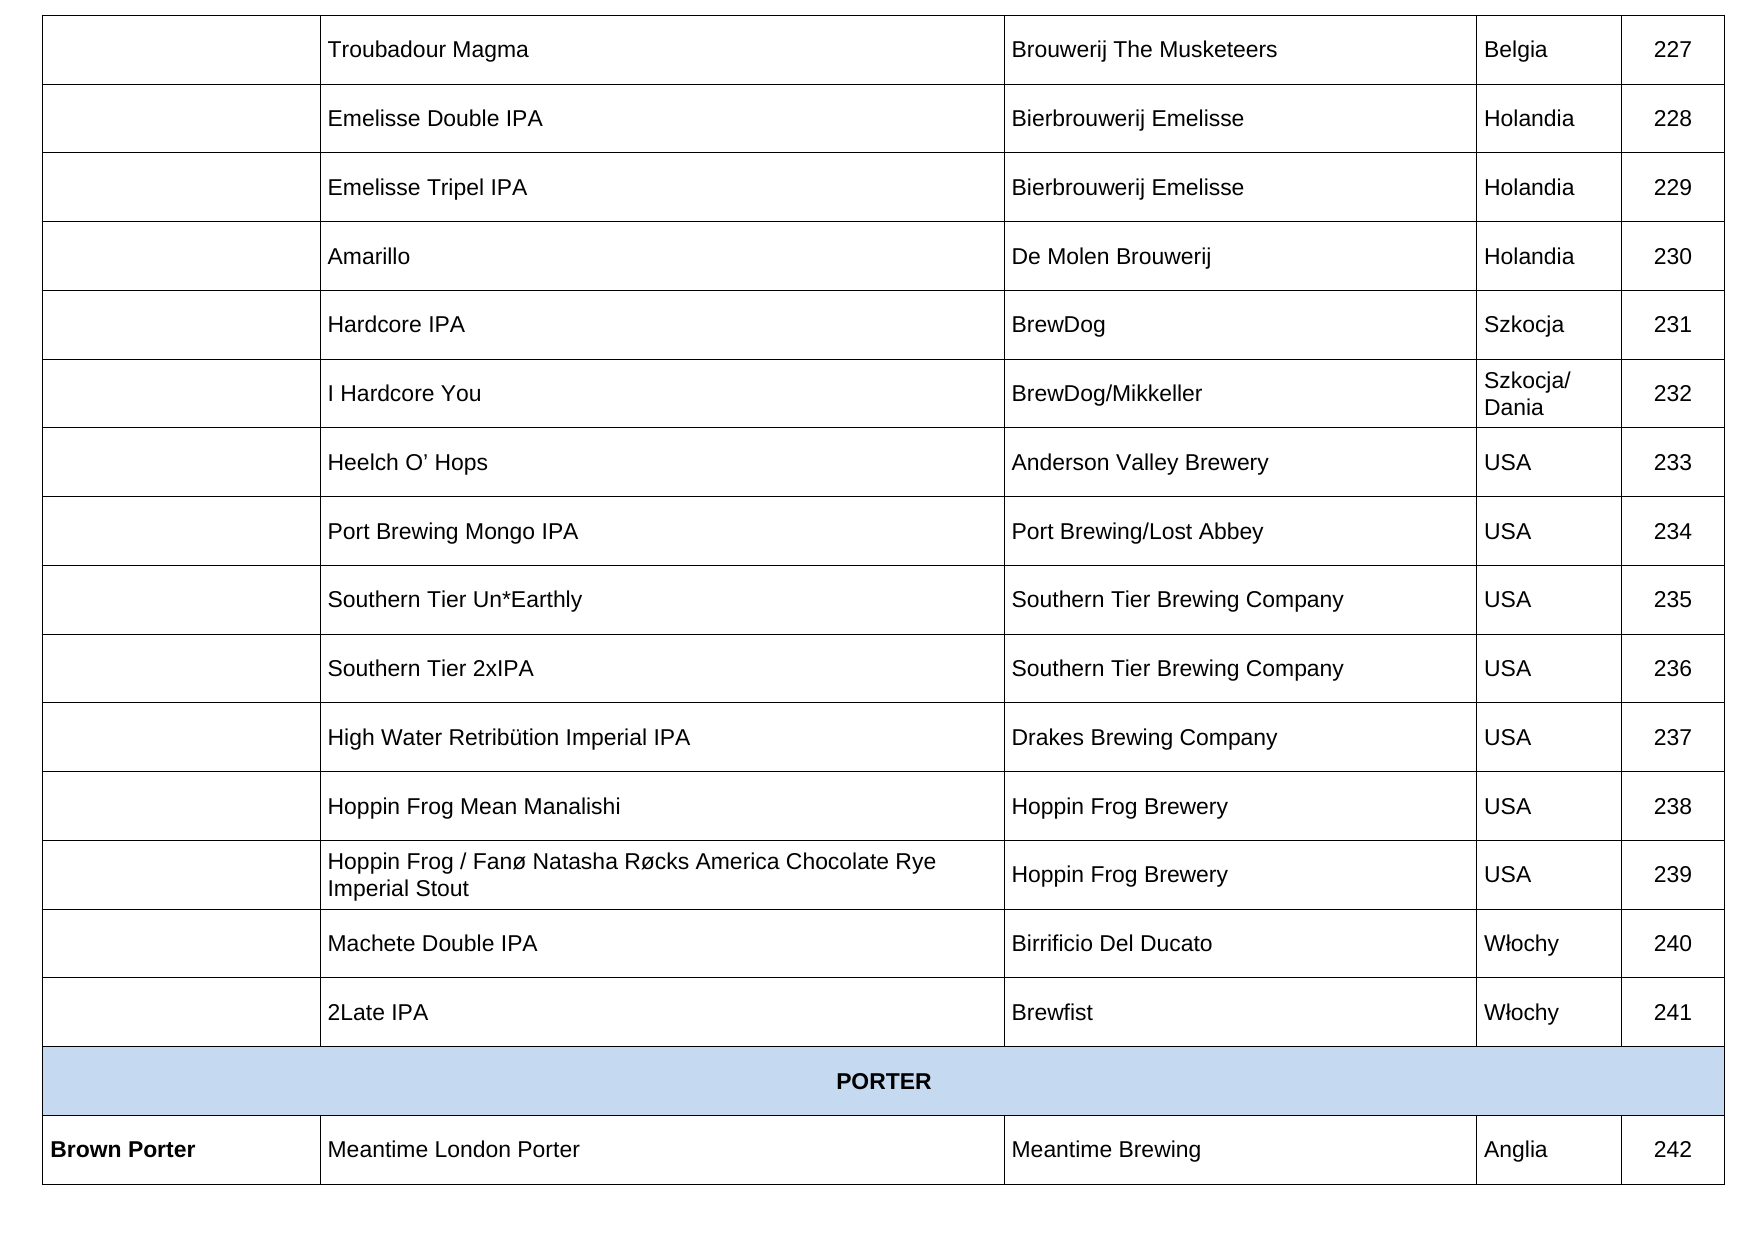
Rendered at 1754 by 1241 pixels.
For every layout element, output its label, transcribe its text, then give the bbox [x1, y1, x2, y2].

table_cell Włochy [1477, 910, 1621, 977]
table_cell 229 [1622, 153, 1724, 221]
table_cell Troubadour Magma [321, 16, 1004, 83]
table_cell [43, 703, 320, 771]
table_cell 228 [1622, 85, 1724, 152]
table_cell 242 [1622, 1116, 1724, 1183]
table_cell Anderson Valley Brewery [1005, 428, 1476, 496]
table_cell [43, 153, 320, 221]
table_cell BrewDog/Mikkeller [1005, 360, 1476, 427]
table_cell USA [1477, 497, 1621, 565]
table_cell [43, 635, 320, 702]
table_cell Brouwerij The Musketeers [1005, 16, 1476, 83]
table_cell Southern Tier Brewing Company [1005, 635, 1476, 702]
table_cell 237 [1622, 703, 1724, 771]
table_cell [43, 222, 320, 290]
table_cell [43, 841, 320, 908]
table_cell 239 [1622, 841, 1724, 908]
table_cell Amarillo [321, 222, 1004, 290]
table_cell 234 [1622, 497, 1724, 565]
table_cell [43, 16, 320, 83]
table_cell 230 [1622, 222, 1724, 290]
table_cell Włochy [1477, 978, 1621, 1046]
table_cell High Water Retribütion Imperial IPA [321, 703, 1004, 771]
table_cell 233 [1622, 428, 1724, 496]
table_cell Emelisse Double IPA [321, 85, 1004, 152]
table_cell Anglia [1477, 1116, 1621, 1183]
table_cell Meantime Brewing [1005, 1116, 1476, 1183]
table_cell USA [1477, 635, 1621, 702]
table_cell Southern Tier 2xIPA [321, 635, 1004, 702]
table_cell 241 [1622, 978, 1724, 1046]
table_cell Emelisse Tripel IPA [321, 153, 1004, 221]
table_cell 235 [1622, 566, 1724, 633]
table_cell 231 [1622, 291, 1724, 358]
table_cell 227 [1622, 16, 1724, 83]
table_cell [43, 497, 320, 565]
table_cell 240 [1622, 910, 1724, 977]
table_cell Brewfist [1005, 978, 1476, 1046]
table_cell 2Late IPA [321, 978, 1004, 1046]
table_cell [43, 910, 320, 977]
table_cell De Molen Brouwerij [1005, 222, 1476, 290]
table_cell Drakes Brewing Company [1005, 703, 1476, 771]
table_cell Birrificio Del Ducato [1005, 910, 1476, 977]
table_cell Bierbrouwerij Emelisse [1005, 85, 1476, 152]
table_cell 238 [1622, 772, 1724, 840]
table_cell USA [1477, 566, 1621, 633]
table_cell [43, 566, 320, 633]
table_cell Szkocja [1477, 291, 1621, 358]
table_cell Port Brewing/Lost Abbey [1005, 497, 1476, 565]
table_cell Meantime London Porter [321, 1116, 1004, 1183]
table_cell Machete Double IPA [321, 910, 1004, 977]
table_cell USA [1477, 703, 1621, 771]
table_cell Brown Porter [43, 1116, 320, 1183]
table_cell Holandia [1477, 153, 1621, 221]
table_cell Southern Tier Un*Earthly [321, 566, 1004, 633]
table_cell BrewDog [1005, 291, 1476, 358]
table_cell 232 [1622, 360, 1724, 427]
table_cell Belgia [1477, 16, 1621, 83]
table_cell Hoppin Frog / Fanø Natasha Røcks America Chocolate Rye Imperial Stout [321, 841, 1004, 908]
table_cell Heelch O’ Hops [321, 428, 1004, 496]
table_cell Hoppin Frog Mean Manalishi [321, 772, 1004, 840]
table_cell Southern Tier Brewing Company [1005, 566, 1476, 633]
table_cell Holandia [1477, 222, 1621, 290]
table_cell USA [1477, 841, 1621, 908]
table_cell USA [1477, 428, 1621, 496]
table_cell Hoppin Frog Brewery [1005, 772, 1476, 840]
table_cell Hardcore IPA [321, 291, 1004, 358]
table_cell [43, 85, 320, 152]
table_cell [43, 772, 320, 840]
table_cell [43, 428, 320, 496]
table_cell Port Brewing Mongo IPA [321, 497, 1004, 565]
table_cell [43, 360, 320, 427]
table_cell [43, 291, 320, 358]
table_cell I Hardcore You [321, 360, 1004, 427]
table_cell 236 [1622, 635, 1724, 702]
table_cell [43, 978, 320, 1046]
table_cell Holandia [1477, 85, 1621, 152]
table_cell PORTER [43, 1047, 1724, 1115]
table_cell Hoppin Frog Brewery [1005, 841, 1476, 908]
table_cell Bierbrouwerij Emelisse [1005, 153, 1476, 221]
table_cell Szkocja/Dania [1477, 360, 1621, 427]
table_cell USA [1477, 772, 1621, 840]
